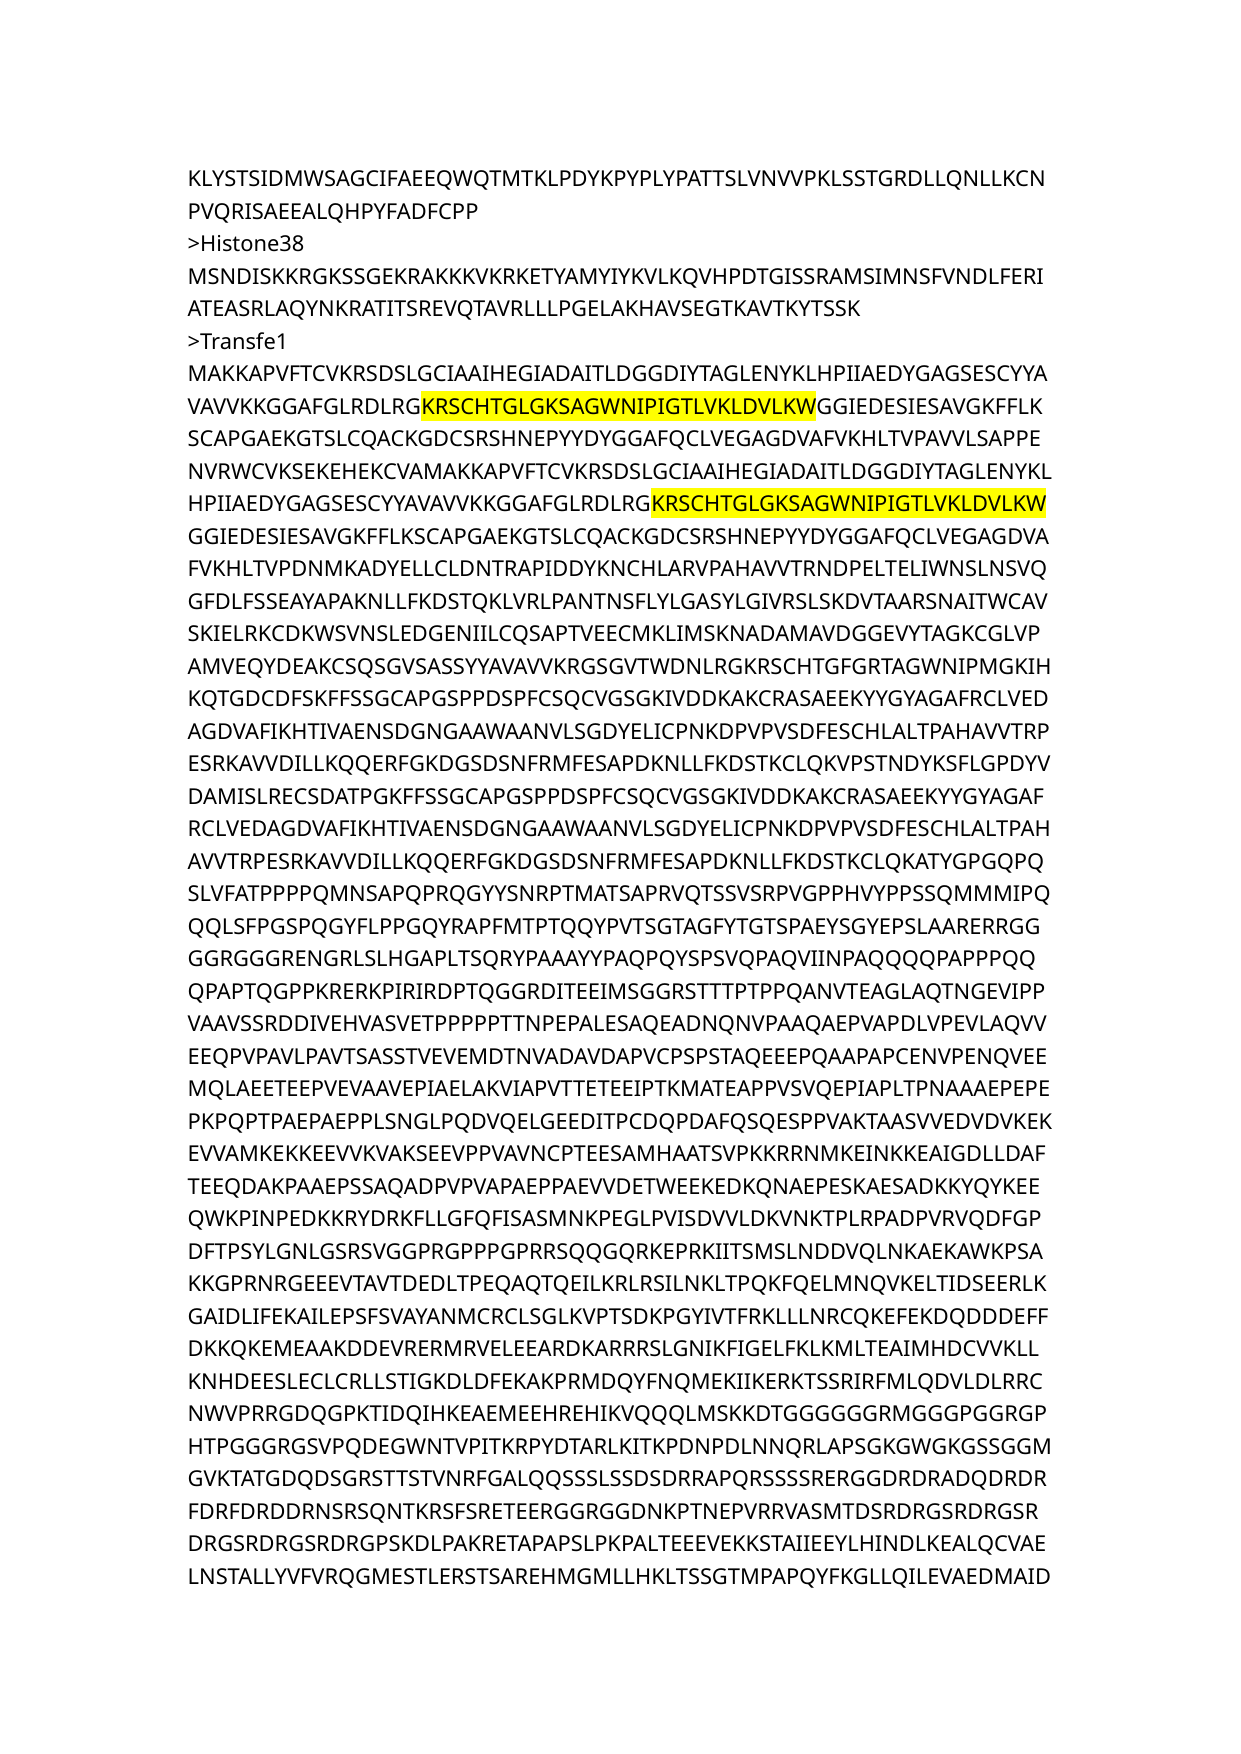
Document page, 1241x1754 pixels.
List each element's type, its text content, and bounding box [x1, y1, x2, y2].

text >Histone38 [187, 227, 1053, 259]
text MSNDISKKRGKSSGEKRAKKKVKRKETYAMYIYKVLKQVHPDTGISSRAMSIMNSFVNDLFERIATEASRLAQYNKRATITSREVQTAVRLLLPGELAKHAVSEGTKAVTKYTSSK [187, 259, 1053, 324]
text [187, 162, 1053, 227]
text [187, 357, 1053, 1592]
text >Transfe1 [187, 324, 1053, 357]
